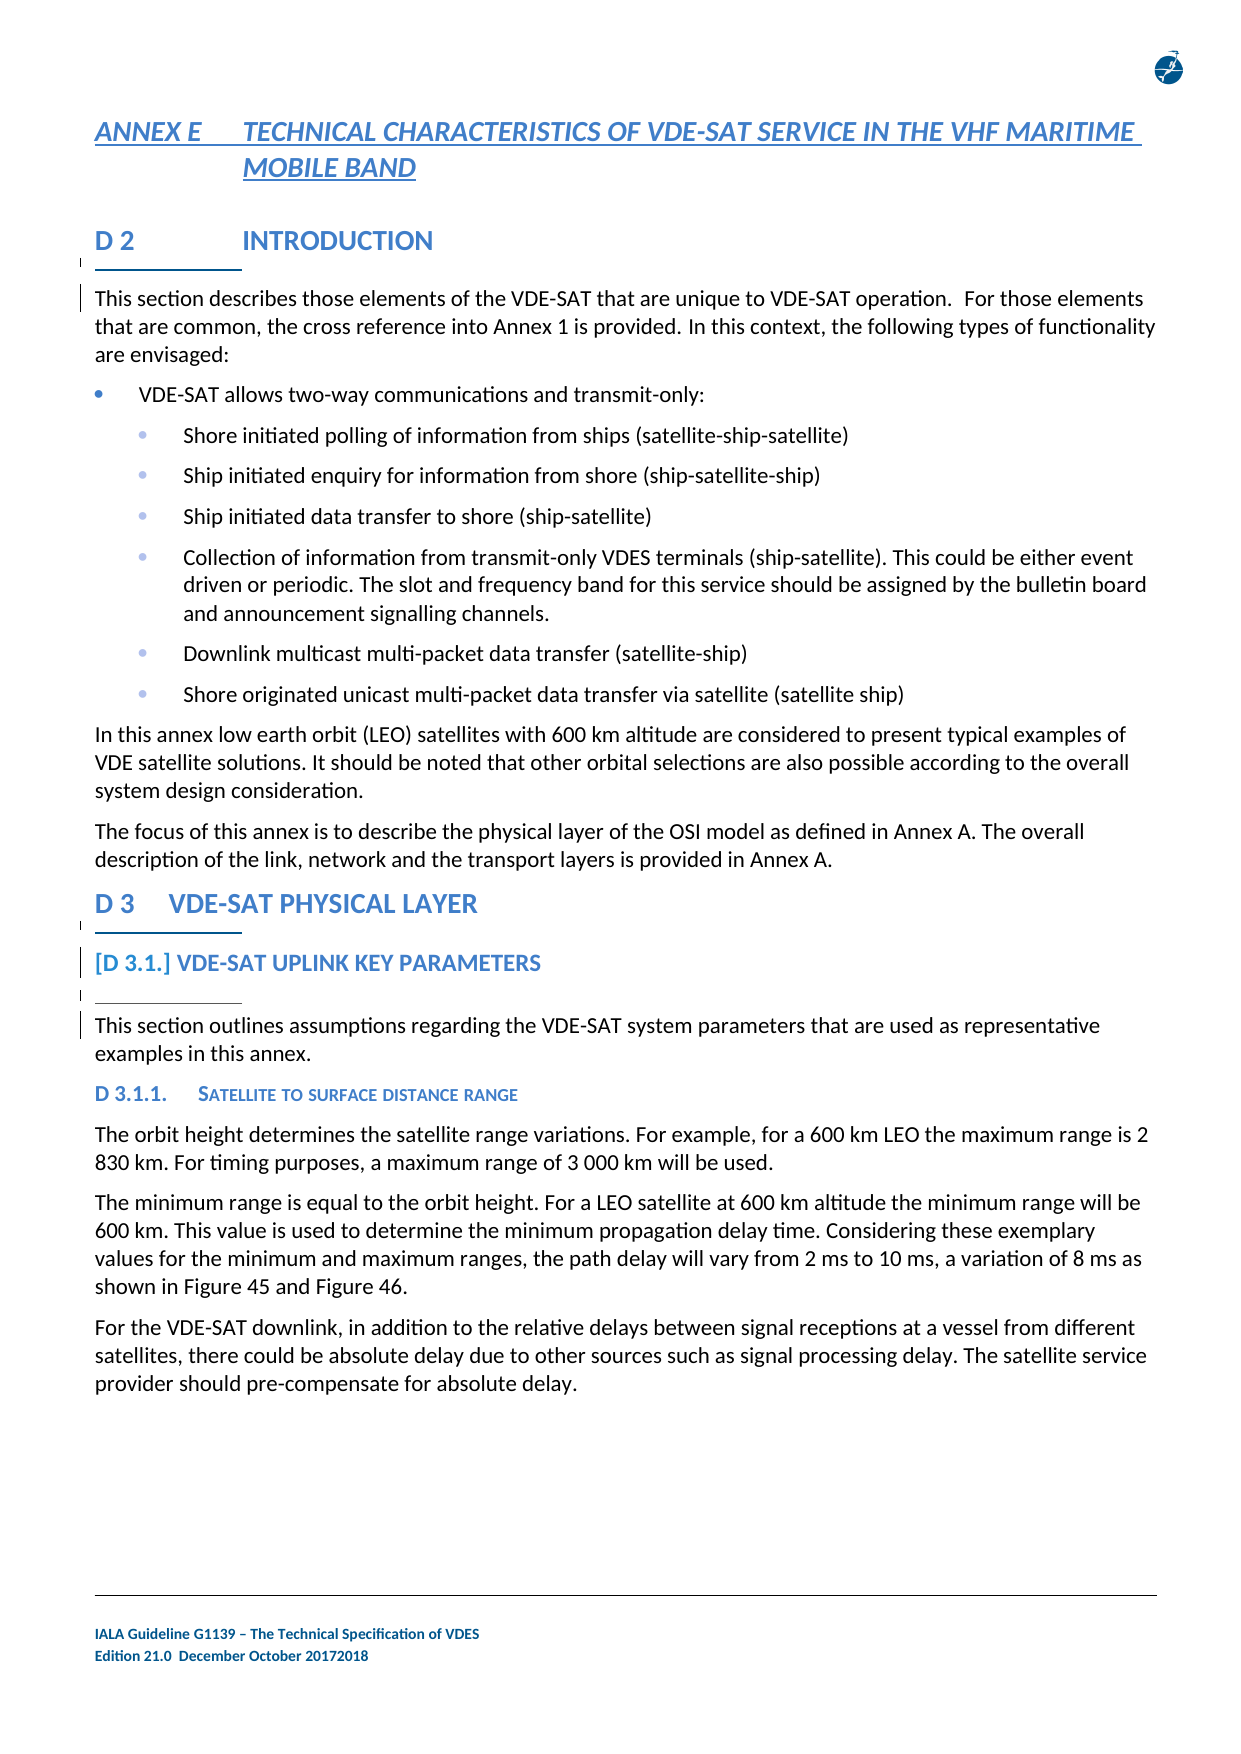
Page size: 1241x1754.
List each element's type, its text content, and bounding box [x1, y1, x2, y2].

text This section outlines assumptions regarding the VDE-SAT system parameters that are used as representative examples in this annex. [94, 1011, 1157, 1067]
text In this annex low earth orbit (LEO) satellites with 600 km altitude are considered to present typical examples of VDE satellite solutions. It should be noted that other orbital selections are also possible according to the overall system design consideration. [94, 720, 1157, 804]
text This section describes those elements of the VDE-SAT that are unique to VDE-SAT operation. For those elements that are common, the cross reference into Annex 1 is provided. In this context, the following types of functionality are envisaged: [94, 284, 1157, 368]
text VDE-SAT allows two-way communications and transmit-only: [94, 381, 1157, 408]
text The minimum range is equal to the orbit height. For a LEO satellite at 600 km altitude the minimum range will be 600 km. This value is used to determine the minimum propagation delay time. Considering these exemplary values for the minimum and maximum ranges, the path delay will vary from 2 ms to 10 ms, a variation of 8 ms as shown in Figure 45 and Figure 46. [94, 1188, 1157, 1301]
text The focus of this annex is to describe the physical layer of the OSI model as defined in Annex A. The overall description of the link, network and the transport layers is provided in Annex A. [94, 817, 1157, 873]
text Shore initiated polling of information from ships (satellite-ship-satellite) [139, 421, 1157, 449]
text VDE-SAT physical layer [94, 885, 1157, 921]
text VDE-SAT uplink key parameters [94, 947, 1157, 977]
text For the VDE-SAT downlink, in addition to the relative delays between signal receptions at a vessel from different satellites, there could be absolute delay due to other sources such as signal processing delay. The satellite service provider should pre-compensate for absolute delay. [94, 1313, 1157, 1397]
text Introduction [94, 222, 1157, 258]
text Shore originated unicast multi-packet data transfer via satellite (satellite ship) [139, 680, 1157, 708]
text The orbit height determines the satellite range variations. For example, for a 600 km LEO the maximum range is 2 830 km. For timing purposes, a maximum range of 3 000 km will be used. [94, 1120, 1157, 1176]
text Collection of information from transmit-only VDES terminals (ship-satellite). This could be either event driven or periodic. The slot and frequency band for this service should be assigned by the bulletin board and announcement signalling channels. [139, 543, 1157, 627]
text Satellite to surface distance range [94, 1079, 1157, 1107]
picture [1123, 0, 1241, 119]
text Technical Characteristics of VDE-SAT service in the VHF Maritime Mobile Band [94, 113, 1157, 185]
text Ship initiated enquiry for information from shore (ship-satellite-ship) [139, 462, 1157, 489]
text Ship initiated data transfer to shore (ship-satellite) [139, 502, 1157, 530]
text Downlink multicast multi-packet data transfer (satellite-ship) [139, 639, 1157, 667]
